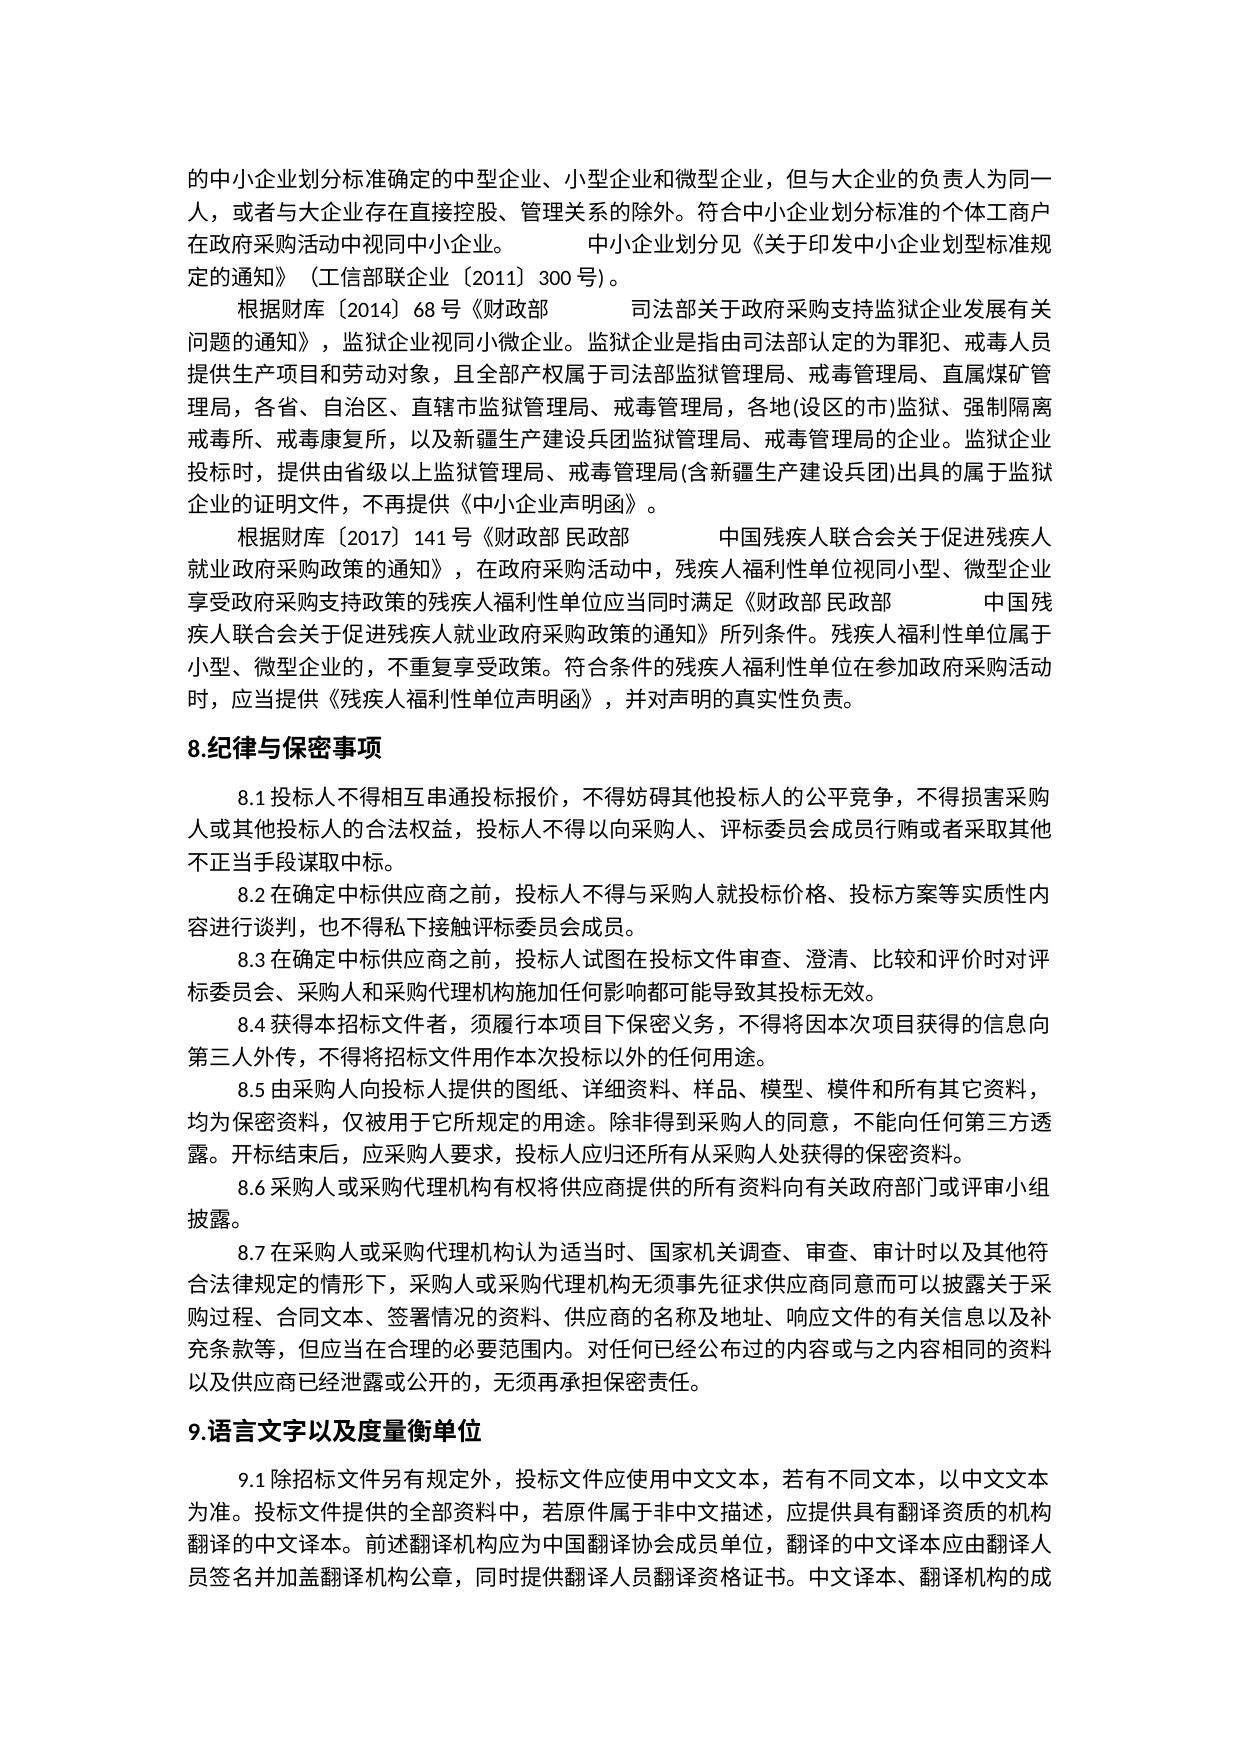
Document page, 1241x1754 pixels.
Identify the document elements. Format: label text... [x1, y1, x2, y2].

text 8.3在确定中标供应商之前，投标人试图在投标文件审查、澄清、比较和评价时对评标委员会、采购人和采购代理机构施加任何影响都可能导致其投标无效。 [187, 942, 1053, 1007]
text 根据财库〔2014〕68号《财政部 司法部关于政府采购支持监狱企业发展有关问题的通知》，监狱企业视同小微企业。监狱企业是指由司法部认定的为罪犯、戒毒人员提供生产项目和劳动对象，且全部产权属于司法部监狱管理局、戒毒管理局、直属煤矿管理局，各省、自治区、直辖市监狱管理局、戒毒管理局，各地(设区的市)监狱、强制隔离戒毒所、戒毒康复所，以及新疆生产建设兵团监狱管理局、戒毒管理局的企业。监狱企业投标时，提供由省级以上监狱管理局、戒毒管理局(含新疆生产建设兵团)出具的属于监狱企业的证明文件，不再提供《中小企业声明函》。 [187, 292, 1053, 519]
text 8.2在确定中标供应商之前，投标人不得与采购人就投标价格、投标方案等实质性内容进行谈判，也不得私下接触评标委员会成员。 [187, 877, 1053, 942]
text 8.7在采购人或采购代理机构认为适当时、国家机关调查、审查、审计时以及其他符合法律规定的情形下，采购人或采购代理机构无须事先征求供应商同意而可以披露关于采购过程、合同文本、签署情况的资料、供应商的名称及地址、响应文件的有关信息以及补充条款等，但应当在合理的必要范围内。对任何已经公布过的内容或与之内容相同的资料，以及供应商已经泄露或公开的，无须再承担保密责任。 [187, 1234, 1053, 1397]
text 8.6采购人或采购代理机构有权将供应商提供的所有资料向有关政府部门或评审小组披露。 [187, 1169, 1053, 1234]
text 8.4获得本招标文件者，须履行本项目下保密义务，不得将因本次项目获得的信息向第三人外传，不得将招标文件用作本次投标以外的任何用途。 [187, 1007, 1053, 1072]
text 9.语言文字以及度量衡单位 [187, 1397, 1053, 1462]
text 8.5由采购人向投标人提供的图纸、详细资料、样品、模型、模件和所有其它资料，均为保密资料，仅被用于它所规定的用途。除非得到采购人的同意，不能向任何第三方透露。开标结束后，应采购人要求，投标人应归还所有从采购人处获得的保密资料。 [187, 1072, 1053, 1169]
text 8.纪律与保密事项 [187, 714, 1053, 779]
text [187, 162, 1053, 292]
text 根据财库〔2017〕141号《财政部 民政部 中国残疾人联合会关于促进残疾人就业政府采购政策的通知》，在政府采购活动中，残疾人福利性单位视同小型、微型企业，享受政府采购支持政策的残疾人福利性单位应当同时满足《财政部 民政部 中国残疾人联合会关于促进残疾人就业政府采购政策的通知》所列条件。残疾人福利性单位属于小型、微型企业的，不重复享受政策。符合条件的残疾人福利性单位在参加政府采购活动时，应当提供《残疾人福利性单位声明函》，并对声明的真实性负责。 [187, 519, 1053, 714]
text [187, 1462, 1053, 1592]
text 8.1投标人不得相互串通投标报价，不得妨碍其他投标人的公平竞争，不得损害采购人或其他投标人的合法权益，投标人不得以向采购人、评标委员会成员行贿或者采取其他不正当手段谋取中标。 [187, 779, 1053, 877]
